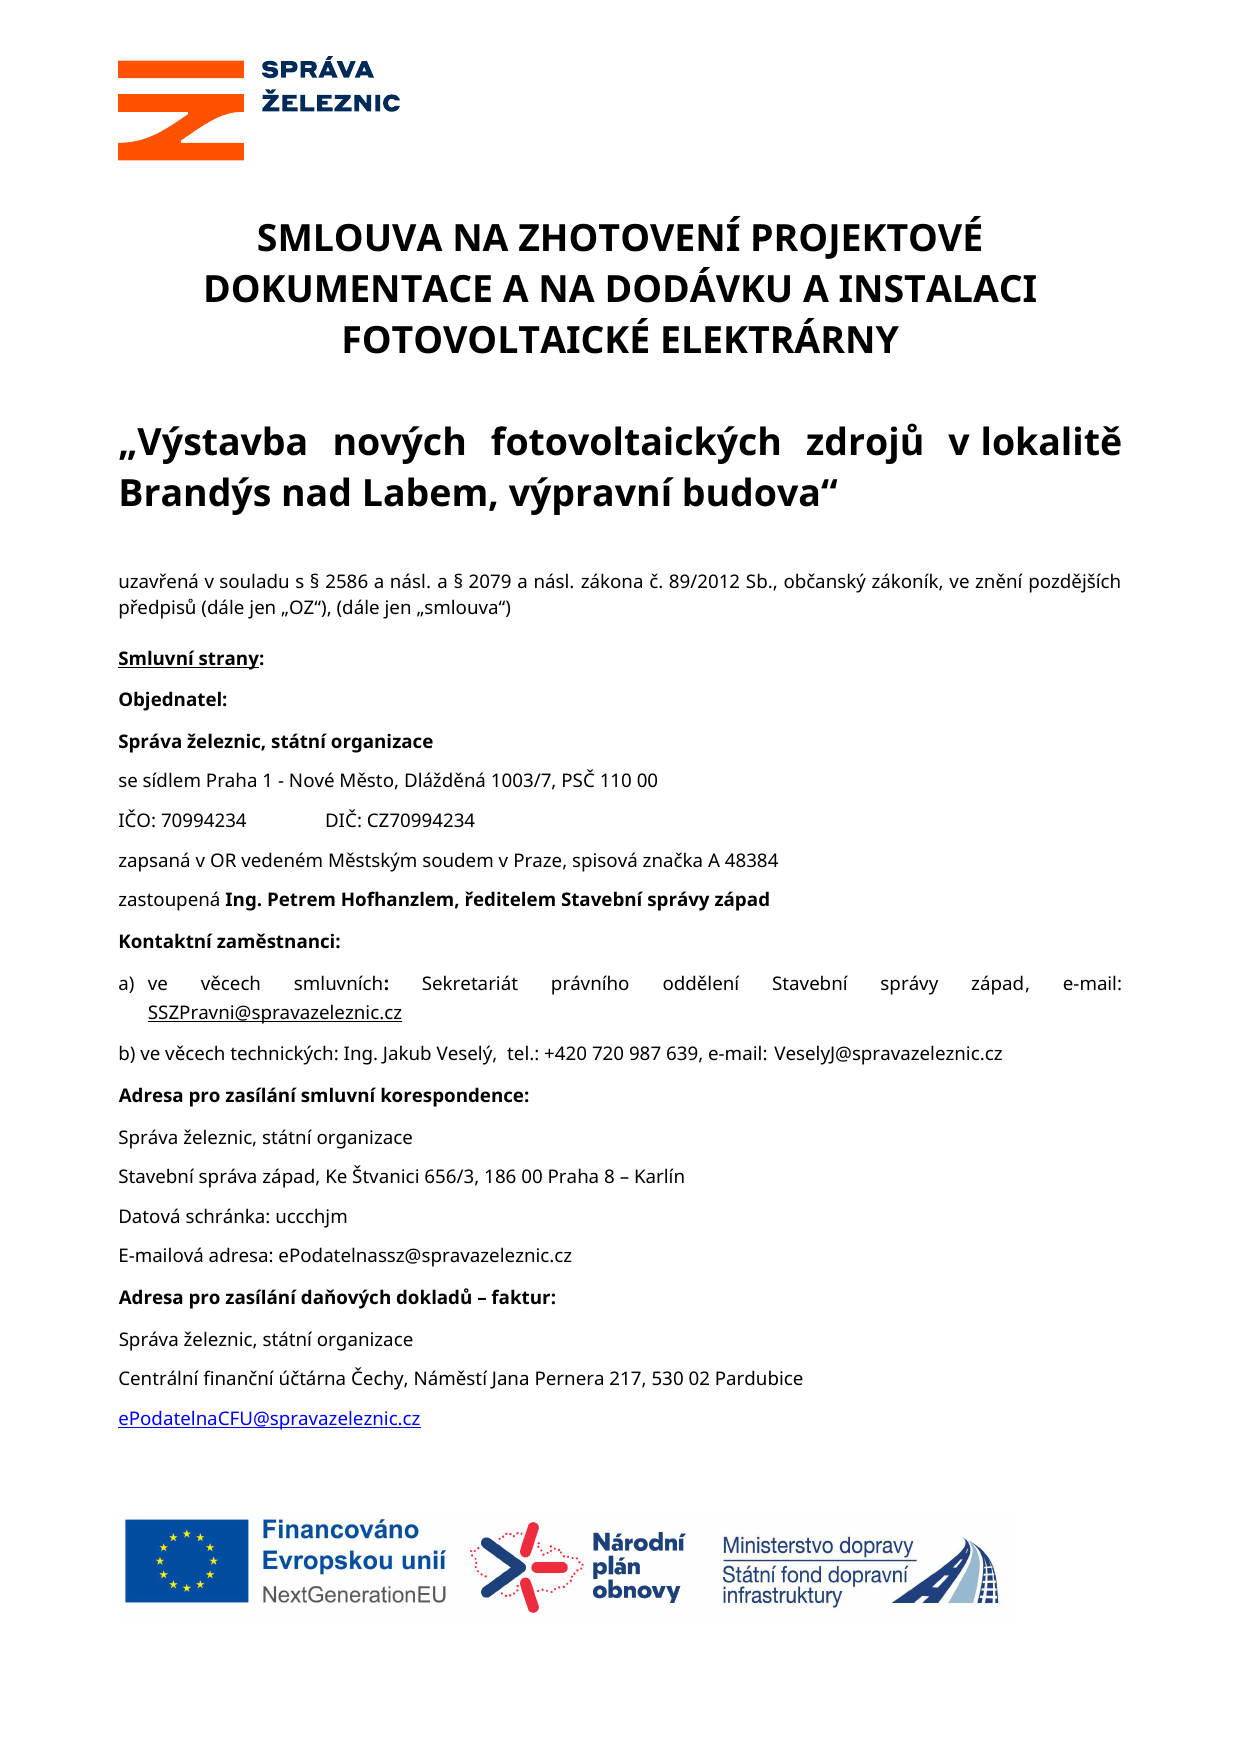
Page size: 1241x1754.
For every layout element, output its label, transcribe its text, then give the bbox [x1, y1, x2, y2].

text E-mailová adresa: ePodatelnassz@spravazeleznic.cz [118, 1239, 1122, 1269]
text IČO: 70994234 DIČ: CZ70994234 [118, 804, 1122, 833]
text Centrální finanční účtárna Čechy, Náměstí Jana Pernera 217, 530 02 Pardubice [118, 1362, 1122, 1392]
text Správa železnic, státní organizace [118, 1121, 1122, 1150]
text Stavební správa západ, Ke Štvanici 656/3, 186 00 Praha 8 – Karlín [118, 1160, 1122, 1189]
text zapsaná v OR vedeném Městským soudem v Praze, spisová značka A 48384 [118, 844, 1122, 873]
list ve věcech smluvních: Sekretariát právního oddělení Stavební správy západ, e-mail: SSZPravni@spravazeleznic.cz [118, 967, 1122, 1025]
text SMLOUVA NA ZHOTOVENÍ PROJEKTOVÉ DOKUMENTACE A NA DODÁVKU A INSTALACI FOTOVOLTAICKÉ ELEKTRÁRNY [118, 211, 1122, 364]
text Smluvní strany: [118, 645, 1122, 671]
text Datová schránka: uccchjm [118, 1200, 1122, 1229]
text „Výstavba nových fotovoltaických zdrojů v lokalitě Brandýs nad Labem, výpravní budova“ [118, 416, 1122, 518]
text Objednatel: [118, 683, 1122, 712]
text ePodatelnaCFU@spravazeleznic.cz [118, 1402, 1122, 1431]
text Správa železnic, státní organizace [118, 725, 1122, 754]
text Adresa pro zasílání daňových dokladů – faktur: [118, 1281, 1122, 1310]
text Správa železnic, státní organizace [118, 1323, 1122, 1352]
text Kontaktní zaměstnanci: [118, 925, 1122, 954]
text se sídlem Praha 1 - Nové Město, Dlážděná 1003/7, PSČ 110 00 [118, 764, 1122, 794]
text zastoupená Ing. Petrem Hofhanzlem, ředitelem Stavební správy západ [118, 883, 1122, 912]
text uzavřená v souladu s § násl. a § 2079 a násl. zákona č. 89/2012 Sb., občanský zákoník, ve znění pozdějších předpisů (dále jen „OZ“), (dále jen „smlouva“) [118, 569, 1122, 620]
text b) ve věcech technických: Ing. Jakub Veselý, tel.: +420 720 987 639, e-mail: VeselyJ@spravazeleznic.cz [118, 1037, 1122, 1067]
text Adresa pro zasílání smluvní korespondence: [118, 1079, 1122, 1108]
